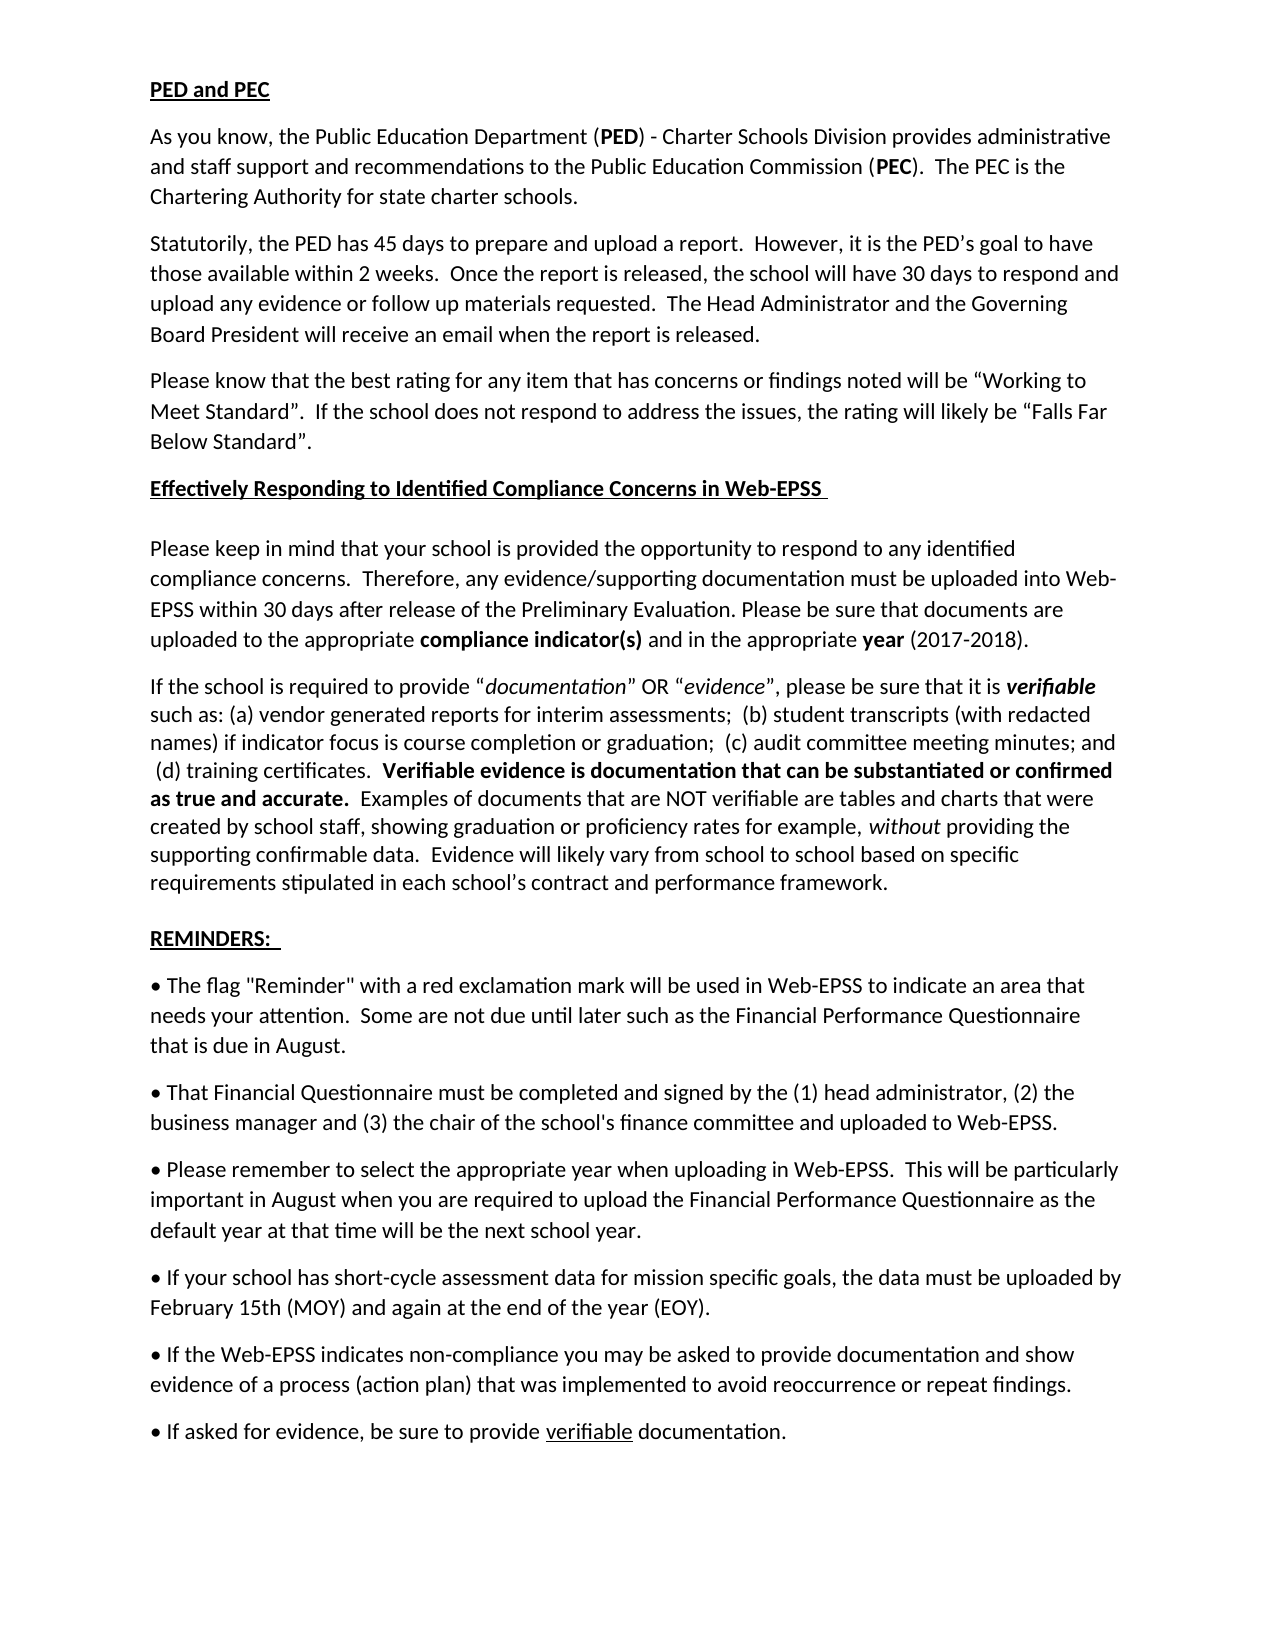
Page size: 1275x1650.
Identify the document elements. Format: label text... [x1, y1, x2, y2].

text PED and PEC [150, 75, 1125, 103]
text • If your school has short-cycle assessment data for mission specific goals, the data must be uploaded by February 15th (MOY) and again at the end of the year (EOY). [150, 1263, 1125, 1321]
text • If asked for evidence, be sure to provide verifiable documentation. [150, 1417, 1125, 1445]
text Effectively Responding to Identified Compliance Concerns in Web-EPSS Please keep in mind that your school is provided the opportunity to respond to any identified compliance concerns. Therefore, any evidence/supporting documentation must be uploaded into Web-EPSS within 30 days after release of the Preliminary Evaluation. Please be sure that documents are uploaded to the appropriate compliance indicator(s) and in the appropriate year (2017-2018). [150, 474, 1125, 653]
text • The flag "Reminder" with a red exclamation mark will be used in Web-EPSS to indicate an area that needs your attention. Some are not due until later such as the Financial Performance Questionnaire that is due in August. [150, 971, 1125, 1059]
text • If the Web-EPSS indicates non-compliance you may be asked to provide documentation and show evidence of a process (action plan) that was implemented to avoid reoccurrence or repeat findings. [150, 1340, 1125, 1398]
text (d) training certificates. Verifiable evidence is documentation that can be substantiated or confirmed as true and accurate. Examples of documents that are NOT verifiable are tables and charts that were created by school staff, showing graduation or proficiency rates for example, without providing the supporting confirmable data. Evidence will likely vary from school to school based on specific requirements stipulated in each school’s contract and performance framework. [150, 756, 1125, 896]
text If the school is required to provide “documentation” OR “evidence”, please be sure that it is verifiable such as: (a) vendor generated reports for interim assessments; (b) student transcripts (with redacted names) if indicator focus is course completion or graduation; (c) audit committee meeting minutes; and [150, 672, 1125, 756]
text Statutorily, the PED has 45 days to prepare and upload a report. However, it is the PED’s goal to have those available within 2 weeks. Once the report is released, the school will have 30 days to respond and upload any evidence or follow up materials requested. The Head Administrator and the Governing Board President will receive an email when the report is released. [150, 229, 1125, 348]
text REMINDERS: [150, 924, 1125, 952]
text • That Financial Questionnaire must be completed and signed by the (1) head administrator, (2) the business manager and (3) the chair of the school's finance committee and uploaded to Web-EPSS. [150, 1078, 1125, 1136]
text • Please remember to select the appropriate year when uploading in Web-EPSS. This will be particularly important in August when you are required to upload the Financial Performance Questionnaire as the default year at that time will be the next school year. [150, 1155, 1125, 1244]
text As you know, the Public Education Department (PED) - Charter Schools Division provides administrative and staff support and recommendations to the Public Education Commission (PEC). The PEC is the Chartering Authority for state charter schools. [150, 122, 1125, 210]
text Please know that the best rating for any item that has concerns or findings noted will be “Working to Meet Standard”. If the school does not respond to address the issues, the rating will likely be “Falls Far Below Standard”. [150, 367, 1125, 455]
